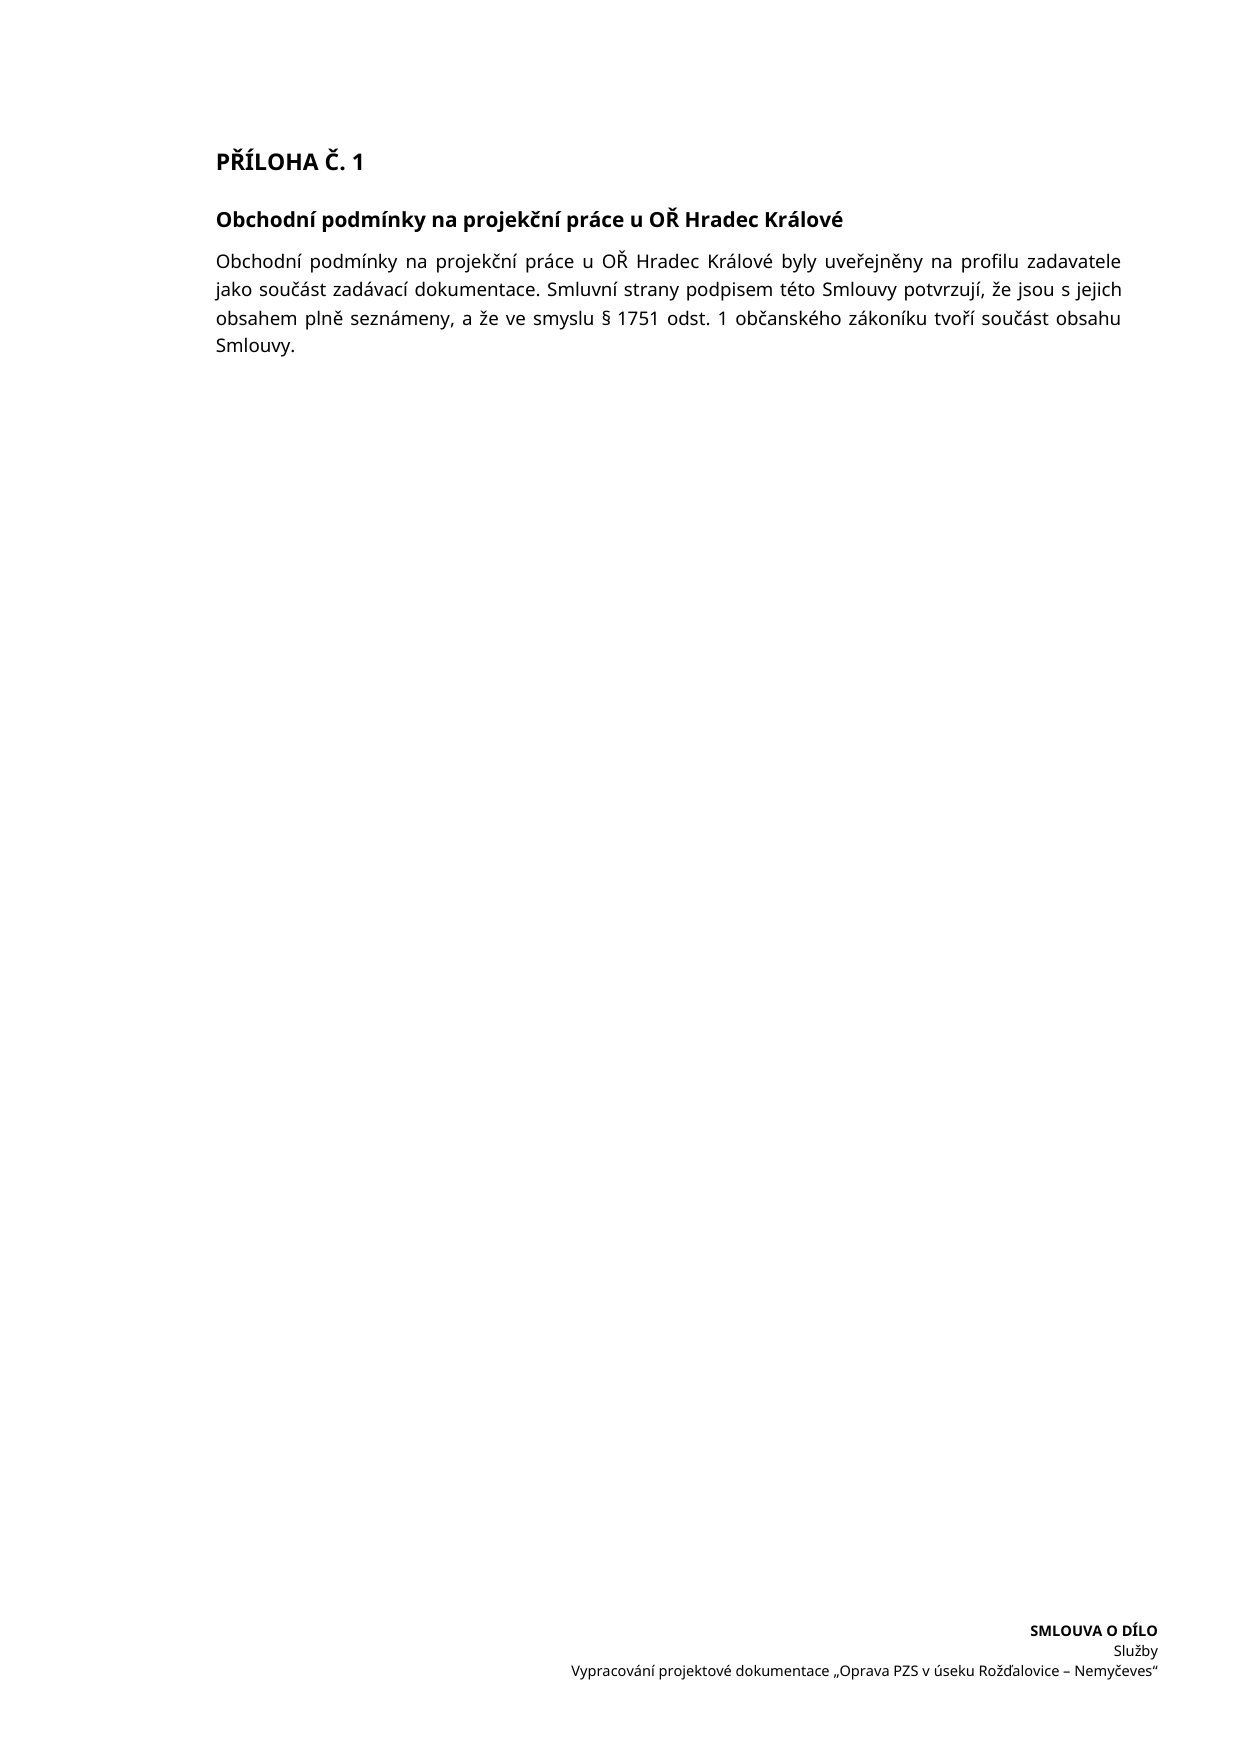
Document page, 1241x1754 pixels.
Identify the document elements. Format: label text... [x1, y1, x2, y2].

text Obchodní podmínky na projekční práce u OŘ Hradec Králové [216, 205, 1122, 233]
text Obchodní podmínky na projekční práce u OŘ Hradec Králové byly uveřejněny na profilu zadavatele jako součást zadávací dokumentace. Smluvní strany podpisem této Smlouvy potvrzují, že jsou s jejich obsahem plně seznámeny, a že ve smyslu § 1751 odst. 1 občanského zákoníku tvoří součást obsahu Smlouvy. [216, 249, 1122, 358]
text Příloha č. 1 [216, 146, 1122, 177]
